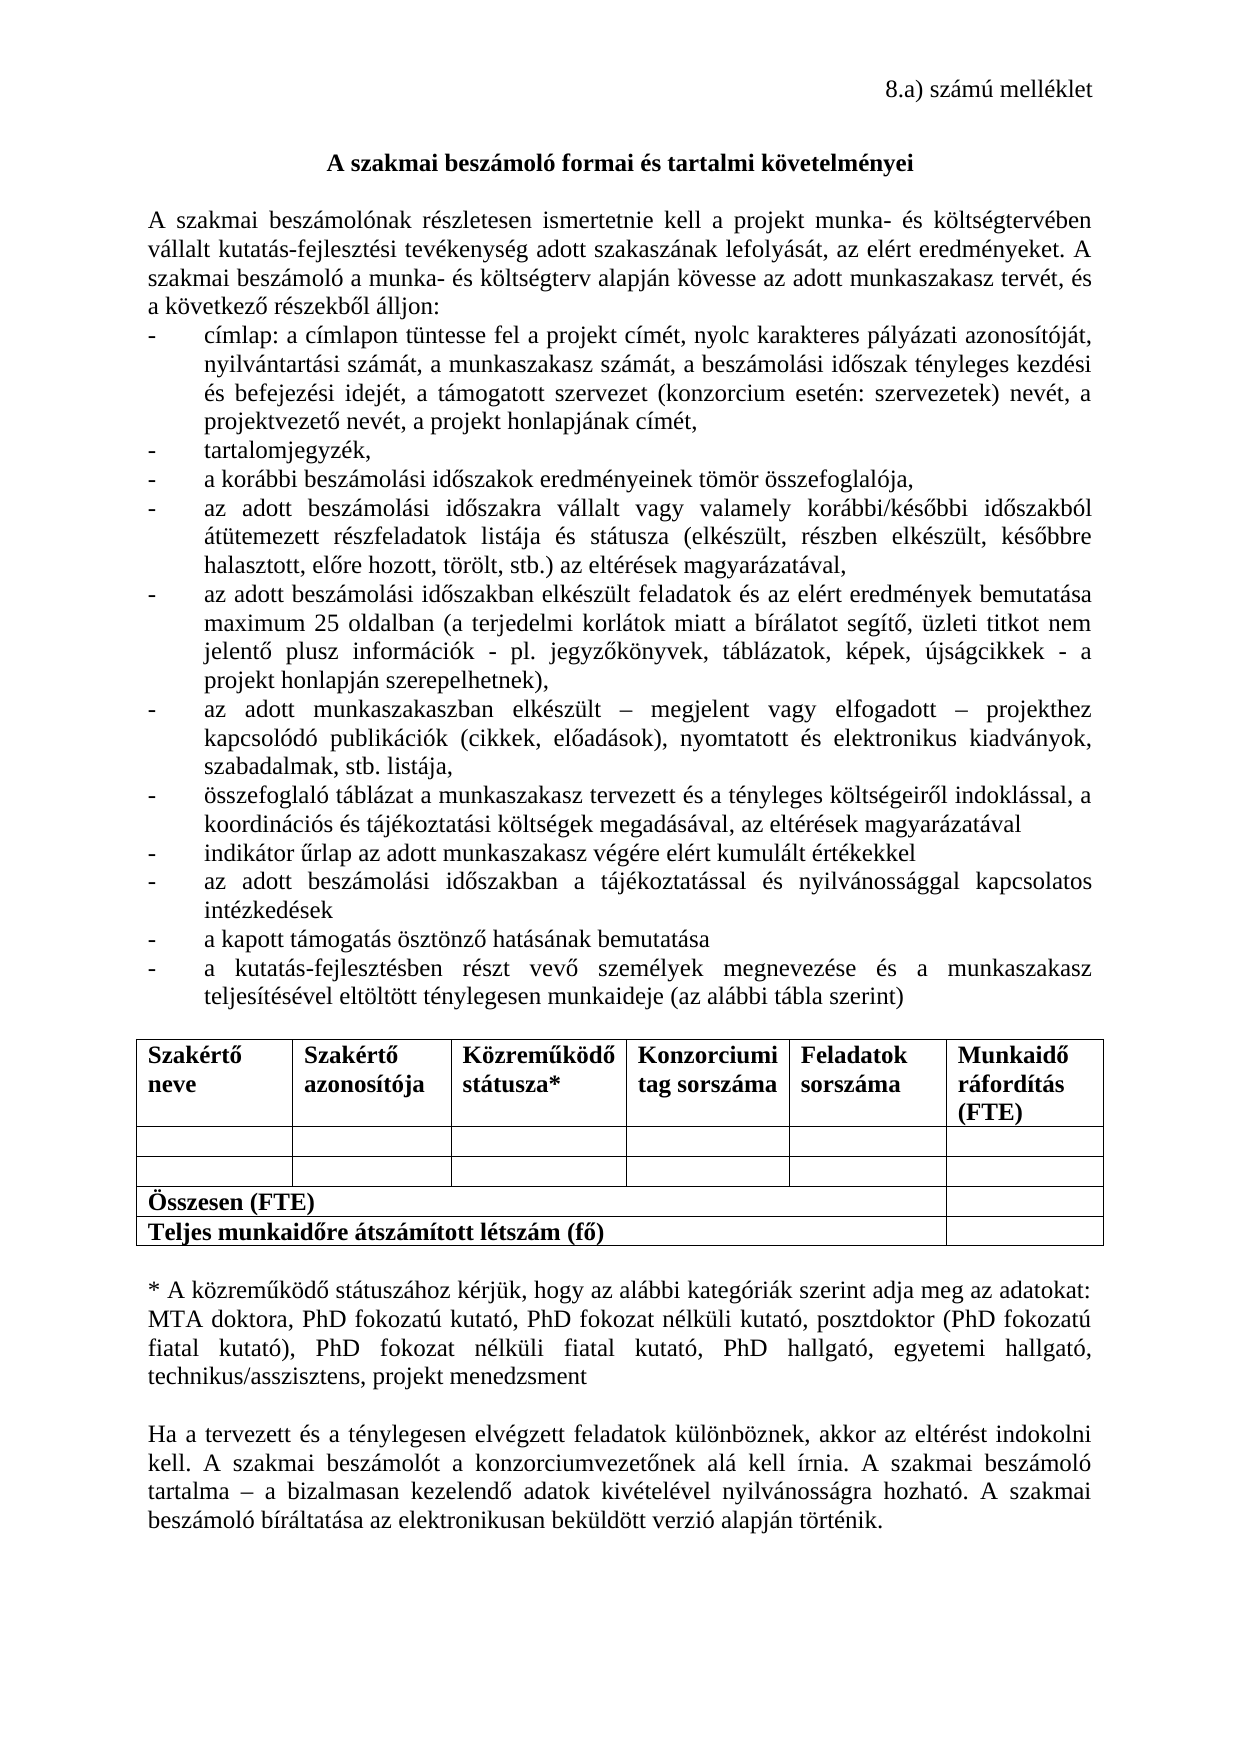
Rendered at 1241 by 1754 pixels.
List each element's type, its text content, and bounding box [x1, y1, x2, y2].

table_cell [137, 1157, 292, 1186]
list összefoglaló táblázat a munkaszakasz tervezett és a tényleges költségeiről indoklással, a koordinációs és tájékoztatási költségek megadásával, az eltérések magyarázatával [148, 780, 1093, 838]
list tartalomjegyzék, [148, 435, 1093, 464]
list a korábbi beszámolási időszakok eredményeinek tömör összefoglalója, [148, 464, 1093, 493]
table_header Közreműködő státusza* [452, 1040, 626, 1126]
table_cell [790, 1127, 946, 1156]
table_cell [947, 1127, 1103, 1156]
list az adott beszámolási időszakban a tájékoztatással és nyilvánossággal kapcsolatos intézkedések [148, 866, 1093, 924]
table_cell [947, 1157, 1103, 1186]
table_cell [947, 1217, 1103, 1245]
table_cell Teljes munkaidőre átszámított létszám (fő) [137, 1217, 946, 1245]
table_cell [790, 1157, 946, 1186]
table_header Feladatok sorszáma [790, 1040, 946, 1126]
table_header Konzorciumi tag sorszáma [627, 1040, 789, 1126]
list az adott munkaszakaszban elkészült – megjelent vagy elfogadott – projekthez kapcsolódó publikációk (cikkek, előadások), nyomtatott és elektronikus kiadványok, szabadalmak, stb. listája, [148, 694, 1093, 780]
table_cell [627, 1157, 789, 1186]
list indikátor űrlap az adott munkaszakasz végére elért kumulált értékekkel [148, 838, 1093, 866]
text A szakmai beszámolónak részletesen ismertetnie kell a projekt munka- és költségtervében vállalt kutatás-fejlesztési tevékenység adott szakaszának lefolyását, az elért eredményeket. A szakmai beszámoló a munka- és költségterv alapján kövesse az adott munkaszakasz tervét, és a következő részekből álljon: [148, 205, 1093, 320]
table_cell [137, 1127, 292, 1156]
table_header Szakértő azonosítója [293, 1040, 451, 1126]
list a kapott támogatás ösztönző hatásának bemutatása [148, 924, 1093, 953]
table_header Munkaidő ráfordítás (FTE) [947, 1040, 1103, 1126]
table_cell [452, 1127, 626, 1156]
list az adott beszámolási időszakra vállalt vagy valamely korábbi/későbbi időszakból átütemezett részfeladatok listája és státusza (elkészült, részben elkészült, későbbre halasztott, előre hozott, törölt, stb.) az eltérések magyarázatával, [148, 493, 1093, 579]
table_cell [452, 1157, 626, 1186]
list a kutatás-fejlesztésben részt vevő személyek megnevezése és a munkaszakasz teljesítésével eltöltött ténylegesen munkaideje (az alábbi tábla szerint) [148, 953, 1093, 1010]
table_cell [627, 1127, 789, 1156]
list az adott beszámolási időszakban elkészült feladatok és az elért eredmények bemutatása maximum 25 oldalban (a terjedelmi korlátok miatt a bírálatot segítő, üzleti titkot nem jelentő plusz információk - pl. jegyzőkönyvek, táblázatok, képek, újságcikkek - a projekt honlapján szerepelhetnek), [148, 579, 1093, 694]
text * A közreműködő státuszához kérjük, hogy az alábbi kategóriák szerint adja meg az adatokat: MTA doktora, PhD fokozatú kutató, PhD fokozat nélküli kutató, posztdoktor (PhD fokozatú fiatal kutató), PhD fokozat nélküli fiatal kutató, PhD hallgató, egyetemi hallgató, technikus/asszisztens, projekt menedzsment [148, 1275, 1093, 1390]
table_cell Összesen (FTE) [137, 1187, 946, 1216]
table_cell [293, 1157, 451, 1186]
table_header Szakértő neve [137, 1040, 292, 1126]
table_cell [293, 1127, 451, 1156]
table_cell [947, 1187, 1103, 1216]
text Ha a tervezett és a ténylegesen elvégzett feladatok különböznek, akkor az eltérést indokolni kell. A szakmai beszámolót a konzorciumvezetőnek alá kell írnia. A szakmai beszámoló tartalma – a bizalmasan kezelendő adatok kivételével nyilvánosságra hozható. A szakmai beszámoló bíráltatása az elektronikusan beküldött verzió alapján történik. [148, 1419, 1093, 1534]
list címlap: a címlapon tüntesse fel a projekt címét, nyolc karakteres pályázati azonosítóját, nyilvántartási számát, a munkaszakasz számát, a beszámolási időszak tényleges kezdési és befejezési idejét, a támogatott szervezet (konzorcium esetén: szervezetek) nevét, a projektvezető nevét, a projekt honlapjának címét, [148, 320, 1093, 435]
subtitle A szakmai beszámoló formai és tartalmi követelményei [148, 148, 1093, 176]
